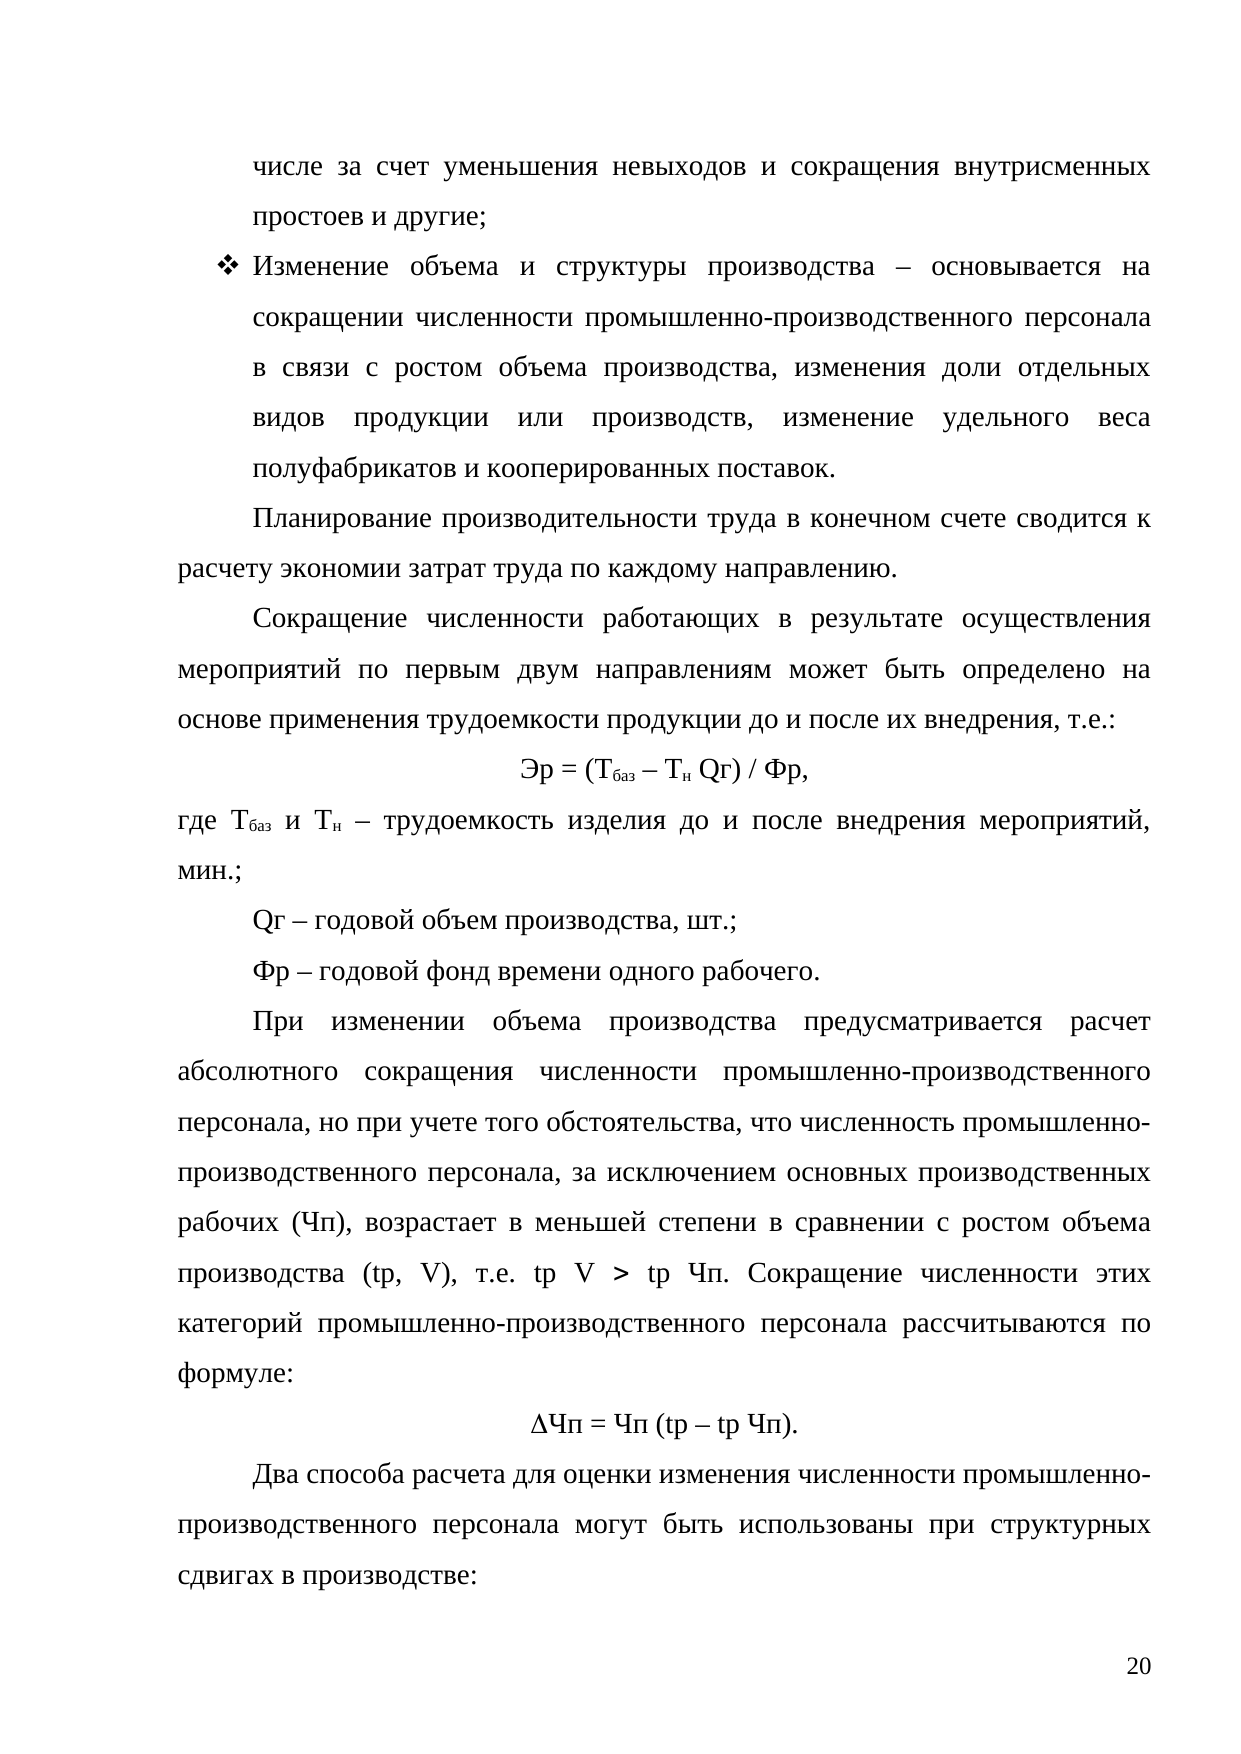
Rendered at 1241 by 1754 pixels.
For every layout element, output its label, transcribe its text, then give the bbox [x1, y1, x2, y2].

text Qг – годовой объем производства, шт.; [177, 902, 1152, 936]
text Планирование производительности труда в конечном счете сводится к расчету экономии затрат труда по каждому направлению. [177, 500, 1152, 584]
text Чп = Чп (tp – tp Чп). [177, 1406, 1152, 1439]
text Сокращение численности работающих в результате осуществления мероприятий по первым двум направлениям может быть определено на основе применения трудоемкости продукции до и после их внедрения, т.е.: [177, 601, 1152, 735]
text Фр – годовой фонд времени одного рабочего. [177, 953, 1152, 986]
text где Тбаз и Тн – трудоемкость изделия до и после внедрения мероприятий, мин.; [177, 802, 1152, 886]
text Два способа расчета для оценки изменения численности промышленно-производственного персонала могут быть использованы при структурных сдвигах в производстве: [177, 1456, 1152, 1590]
text При изменении объема производства предусматривается расчет абсолютного сокращения численности промышленно-производственного персонала, но при учете того обстоятельства, что численность промышленно-производственного персонала, за исключением основных производственных рабочих (Чп), возрастает в меньшей степени в сравнении с ростом объема производства (tp, V), т.е. tp V tp Чп. Сокращение численности этих категорий промышленно-производственного персонала рассчитываются по формуле: [177, 1003, 1152, 1389]
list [215, 148, 1152, 232]
text Эр = (Тбаз – Тн Qг) / Фр, [177, 752, 1152, 785]
list Изменение объема и структуры производства – основывается на сокращении численности промышленно-производственного персонала в связи с ростом объема производства, изменения доли отдельных видов продукции или производств, изменение удельного веса полуфабрикатов и кооперированных поставок. [215, 248, 1152, 483]
